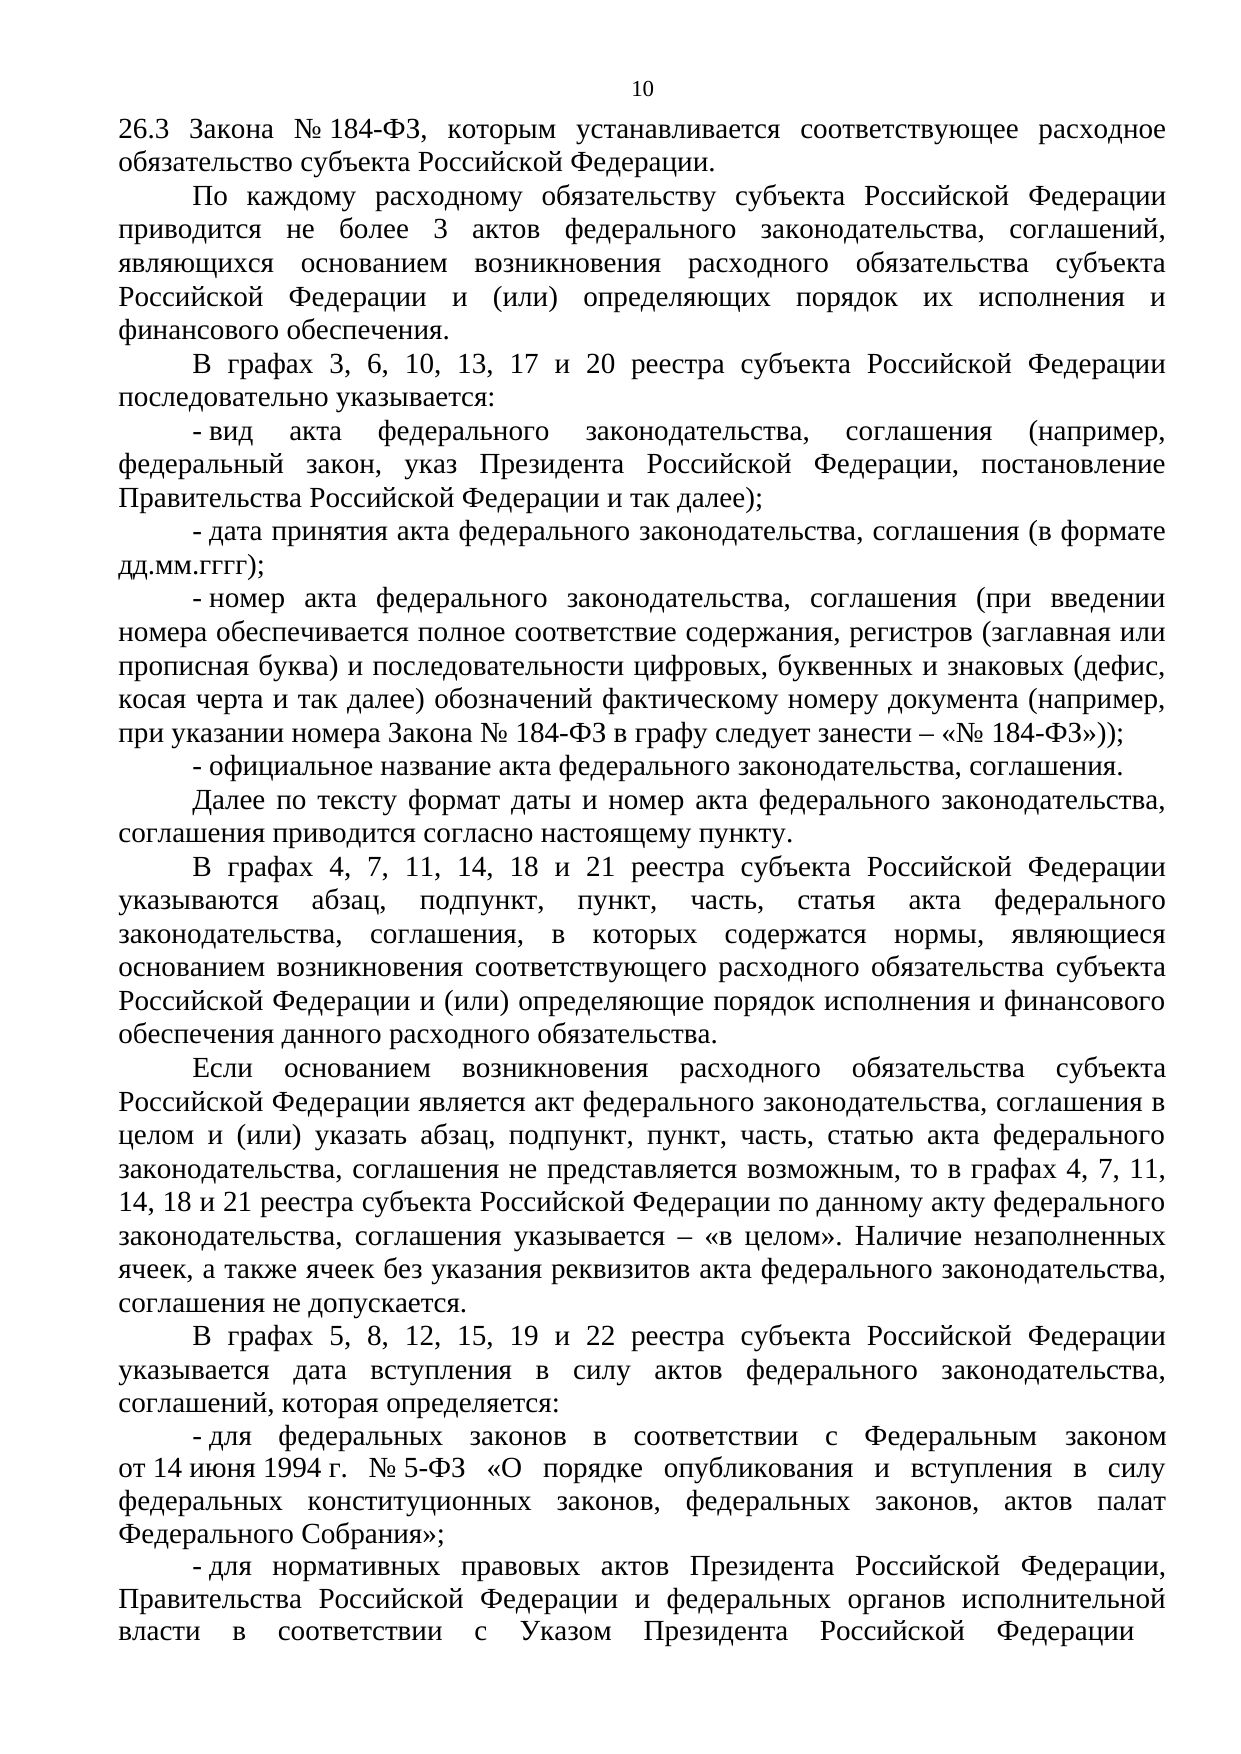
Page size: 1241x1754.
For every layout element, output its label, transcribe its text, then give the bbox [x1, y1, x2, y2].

text - номер акта федерального законодательства, соглашения (при введении номера обеспечивается полное соответствие содержания, регистров (заглавная или прописная буква) и последовательности цифровых, буквенных и знаковых (дефис, косая черта и так далее) обозначений фактическому номеру документа (например, при указании номера Закона № 184-ФЗ в графу следует занести – «№ 184-ФЗ»)); [118, 581, 1167, 748]
text В графах 4, 7, 11, 14, 18 и 21 реестра субъекта Российской Федерации указываются абзац, подпункт, пункт, часть, статья акта федерального законодательства, соглашения, в которых содержатся нормы, являющиеся основанием возникновения соответствующего расходного обязательства субъекта Российской Федерации и (или) определяющие порядок исполнения и финансового обеспечения данного расходного обязательства. [118, 849, 1167, 1050]
text - дата принятия акта федерального законодательства, соглашения (в формате дд.мм.гггг); [118, 513, 1167, 581]
text В графах 5, 8, 12, 15, 19 и 22 реестра субъекта Российской Федерации указывается дата вступления в силу актов федерального законодательства, соглашений, которая определяется: [118, 1318, 1167, 1419]
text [118, 111, 1167, 178]
text - для федеральных законов в соответствии с Федеральным законом от 14 июня 1994 г. № 5-ФЗ «О порядке опубликования и вступления в силу федеральных конституционных законов, федеральных законов, актов палат Федерального Собрания»; [118, 1419, 1167, 1549]
text По каждому расходному обязательству субъекта Российской Федерации приводится не более 3 актов федерального законодательства, соглашений, являющихся основанием возникновения расходного обязательства субъекта Российской Федерации и (или) определяющих порядок их исполнения и финансового обеспечения. [118, 178, 1167, 346]
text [118, 1549, 1167, 1647]
text Далее по тексту формат даты и номер акта федерального законодательства, соглашения приводится согласно настоящему пункту. [118, 782, 1167, 849]
text - вид акта федерального законодательства, соглашения (например, федеральный закон, указ Президента Российской Федерации, постановление Правительства Российской Федерации и так далее); [118, 413, 1167, 513]
text Если основанием возникновения расходного обязательства субъекта Российской Федерации является акт федерального законодательства, соглашения в целом и (или) указать абзац, подпункт, пункт, часть, статью акта федерального законодательства, соглашения не представляется возможным, то в графах 4, 7, 11, 14, 18 и 21 реестра субъекта Российской Федерации по данному акту федерального законодательства, соглашения указывается – «в целом». Наличие незаполненных ячеек, а также ячеек без указания реквизитов акта федерального законодательства, соглашения не допускается. [118, 1050, 1167, 1318]
text В графах 3, 6, 10, 13, 17 и 20 реестра субъекта Российской Федерации последовательно указывается: [118, 346, 1167, 413]
text - официальное название акта федерального законодательства, соглашения. [118, 748, 1167, 782]
